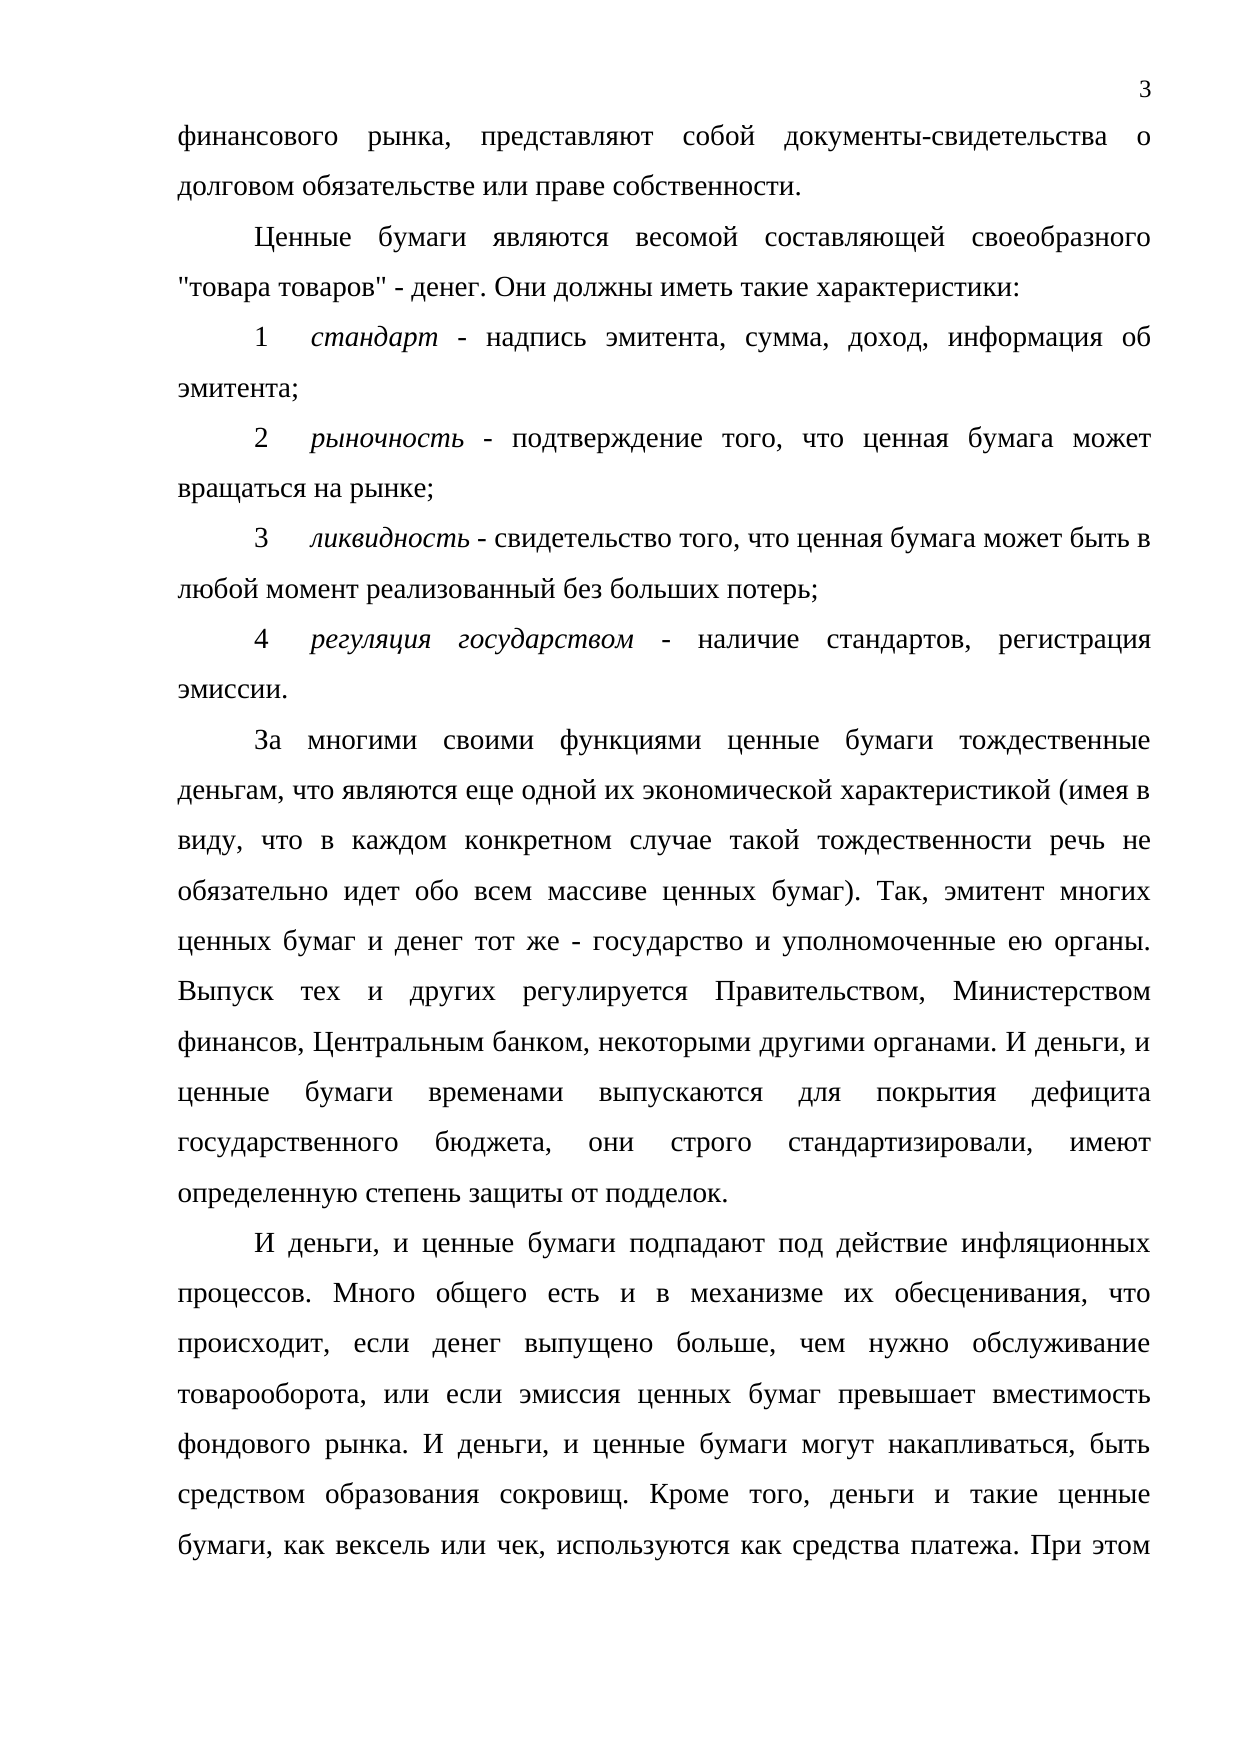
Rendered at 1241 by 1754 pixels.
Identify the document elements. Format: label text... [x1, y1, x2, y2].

text Ценные бумаги являются весомой составляющей своеобразного "товара товаров" - денег. Они должны иметь такие характеристики: [177, 219, 1152, 303]
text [177, 1225, 1152, 1560]
list стандарт - надпись эмитента, сумма, доход, информация об эмитента; [177, 319, 1152, 403]
list рыночность - подтверждение того, что ценная бумага может вращаться на рынке; [177, 420, 1152, 504]
list ликвидность - свидетельство того, что ценная бумага может быть в любой момент реализованный без больших потерь; [177, 521, 1152, 604]
list регуляция государством - наличие стандартов, регистрация эмиссии. [177, 621, 1152, 705]
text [177, 118, 1152, 202]
text За многими своими функциями ценные бумаги тождественные деньгам, что являются еще одной их экономической характеристикой (имея в виду, что в каждом конкретном случае такой тождественности речь не обязательно идет обо всем массиве ценных бумаг). Так, эмитент многих ценных бумаг и денег тот же - государство и уполномоченные ею органы. Выпуск тех и других регулируется Правительством, Министерством финансов, Центральным банком, некоторыми другими органами. И деньги, и ценные бумаги временами выпускаются для покрытия дефицита государственного бюджета, они строго стандартизировали, имеют определенную степень защиты от подделок. [177, 722, 1152, 1208]
